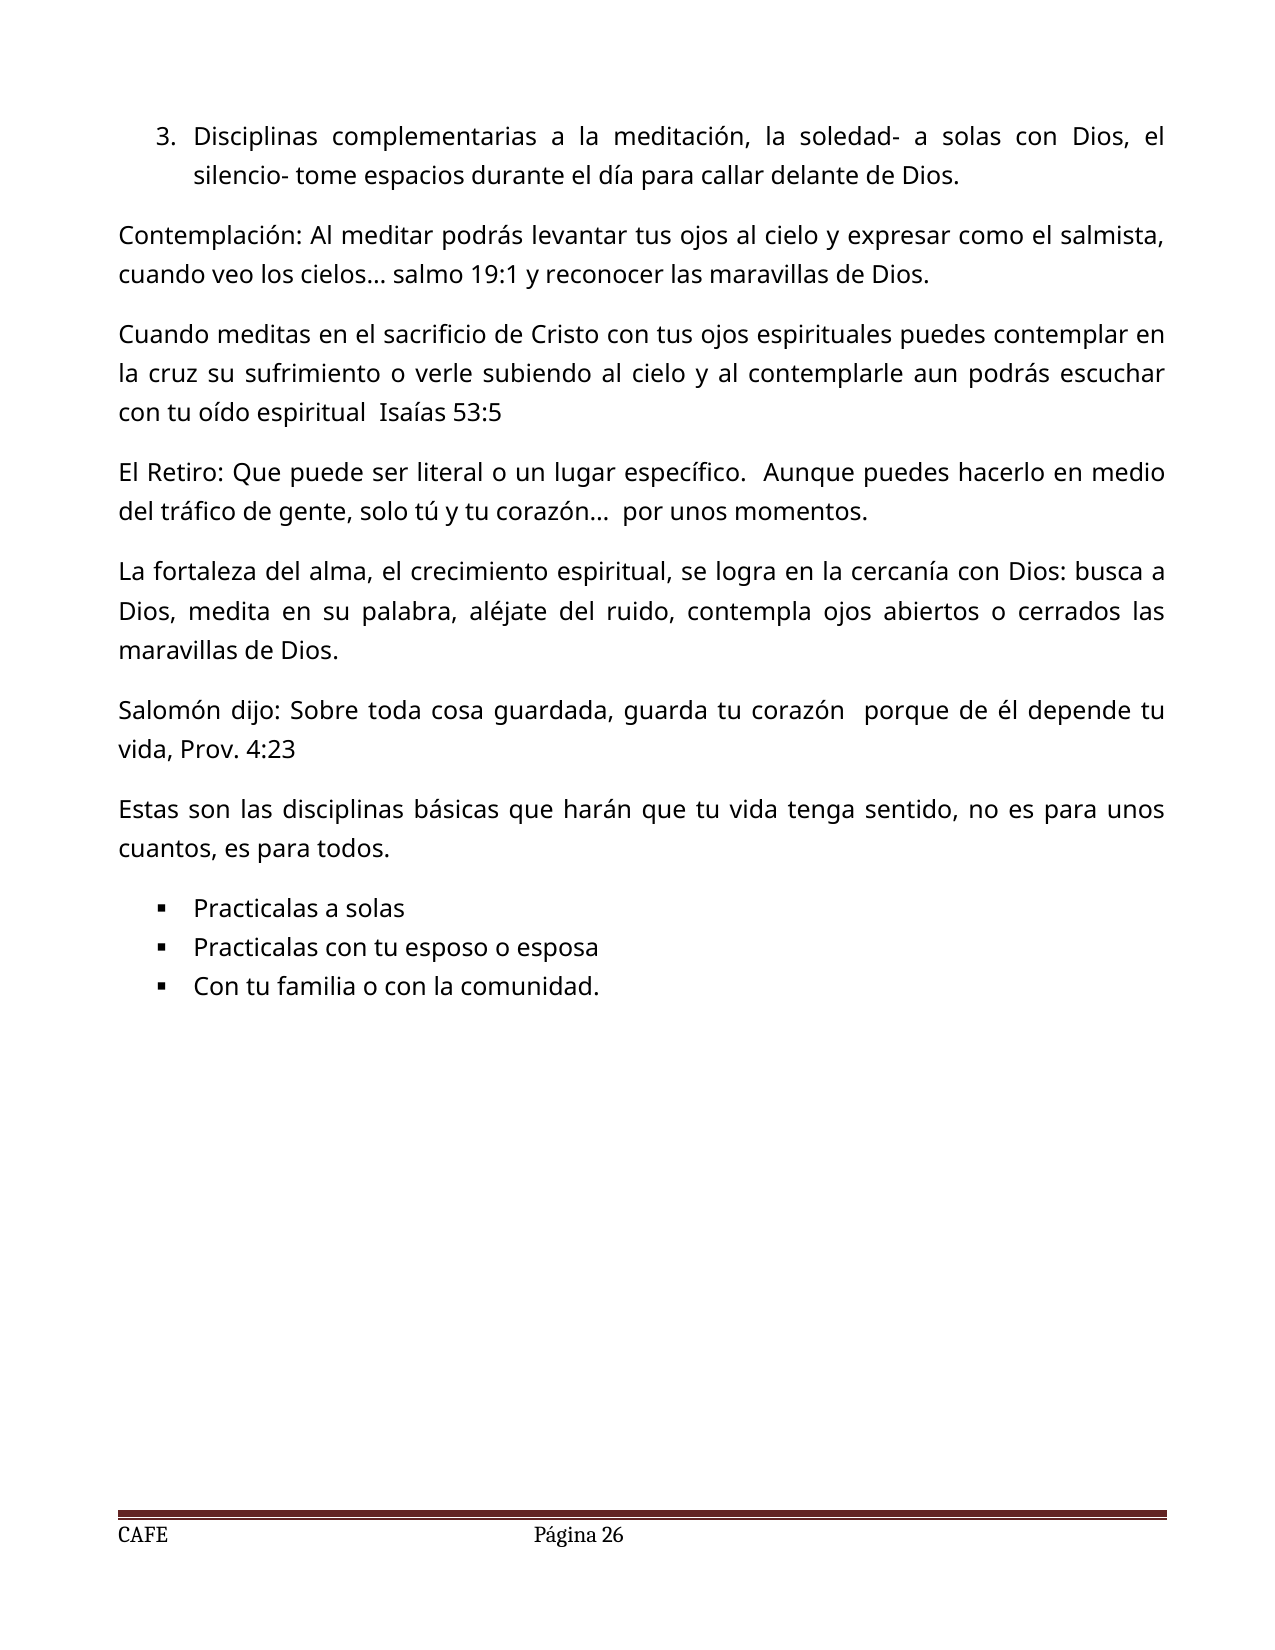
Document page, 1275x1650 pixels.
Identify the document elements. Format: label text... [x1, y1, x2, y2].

text Estas son las disciplinas básicas que harán que tu vida tenga sentido, no es para unos cuantos, es para todos. [118, 791, 1167, 865]
text El Retiro: Que puede ser literal o un lugar específico. Aunque puedes hacerlo en medio del tráfico de gente, solo tú y tu corazón… por unos momentos. [118, 455, 1167, 528]
list Disciplinas complementarias a la meditación, la soledad- a solas con Dios, el silencio- tome espacios durante el día para callar delante de Dios. [156, 118, 1167, 191]
text Cuando meditas en el sacrificio de Cristo con tus ojos espirituales puedes contemplar en la cruz su sufrimiento o verle subiendo al cielo y al contemplarle aun podrás escuchar con tu oído espiritual Isaías 53:5 [118, 316, 1167, 429]
list Con tu familia o con la comunidad. [156, 969, 1167, 1003]
text Contemplación: Al meditar podrás levantar tus ojos al cielo y expresar como el salmista, cuando veo los cielos… salmo 19:1 y reconocer las maravillas de Dios. [118, 217, 1167, 291]
text Salomón dijo: Sobre toda cosa guardada, guarda tu corazón porque de él depende tu vida, Prov. 4:23 [118, 692, 1167, 766]
list Practicalas con tu esposo o esposa [156, 930, 1167, 964]
text La fortaleza del alma, el crecimiento espiritual, se logra en la cercanía con Dios: busca a Dios, medita en su palabra, aléjate del ruido, contempla ojos abiertos o cerrados las maravillas de Dios. [118, 554, 1167, 666]
list Practicalas a solas [156, 891, 1167, 925]
